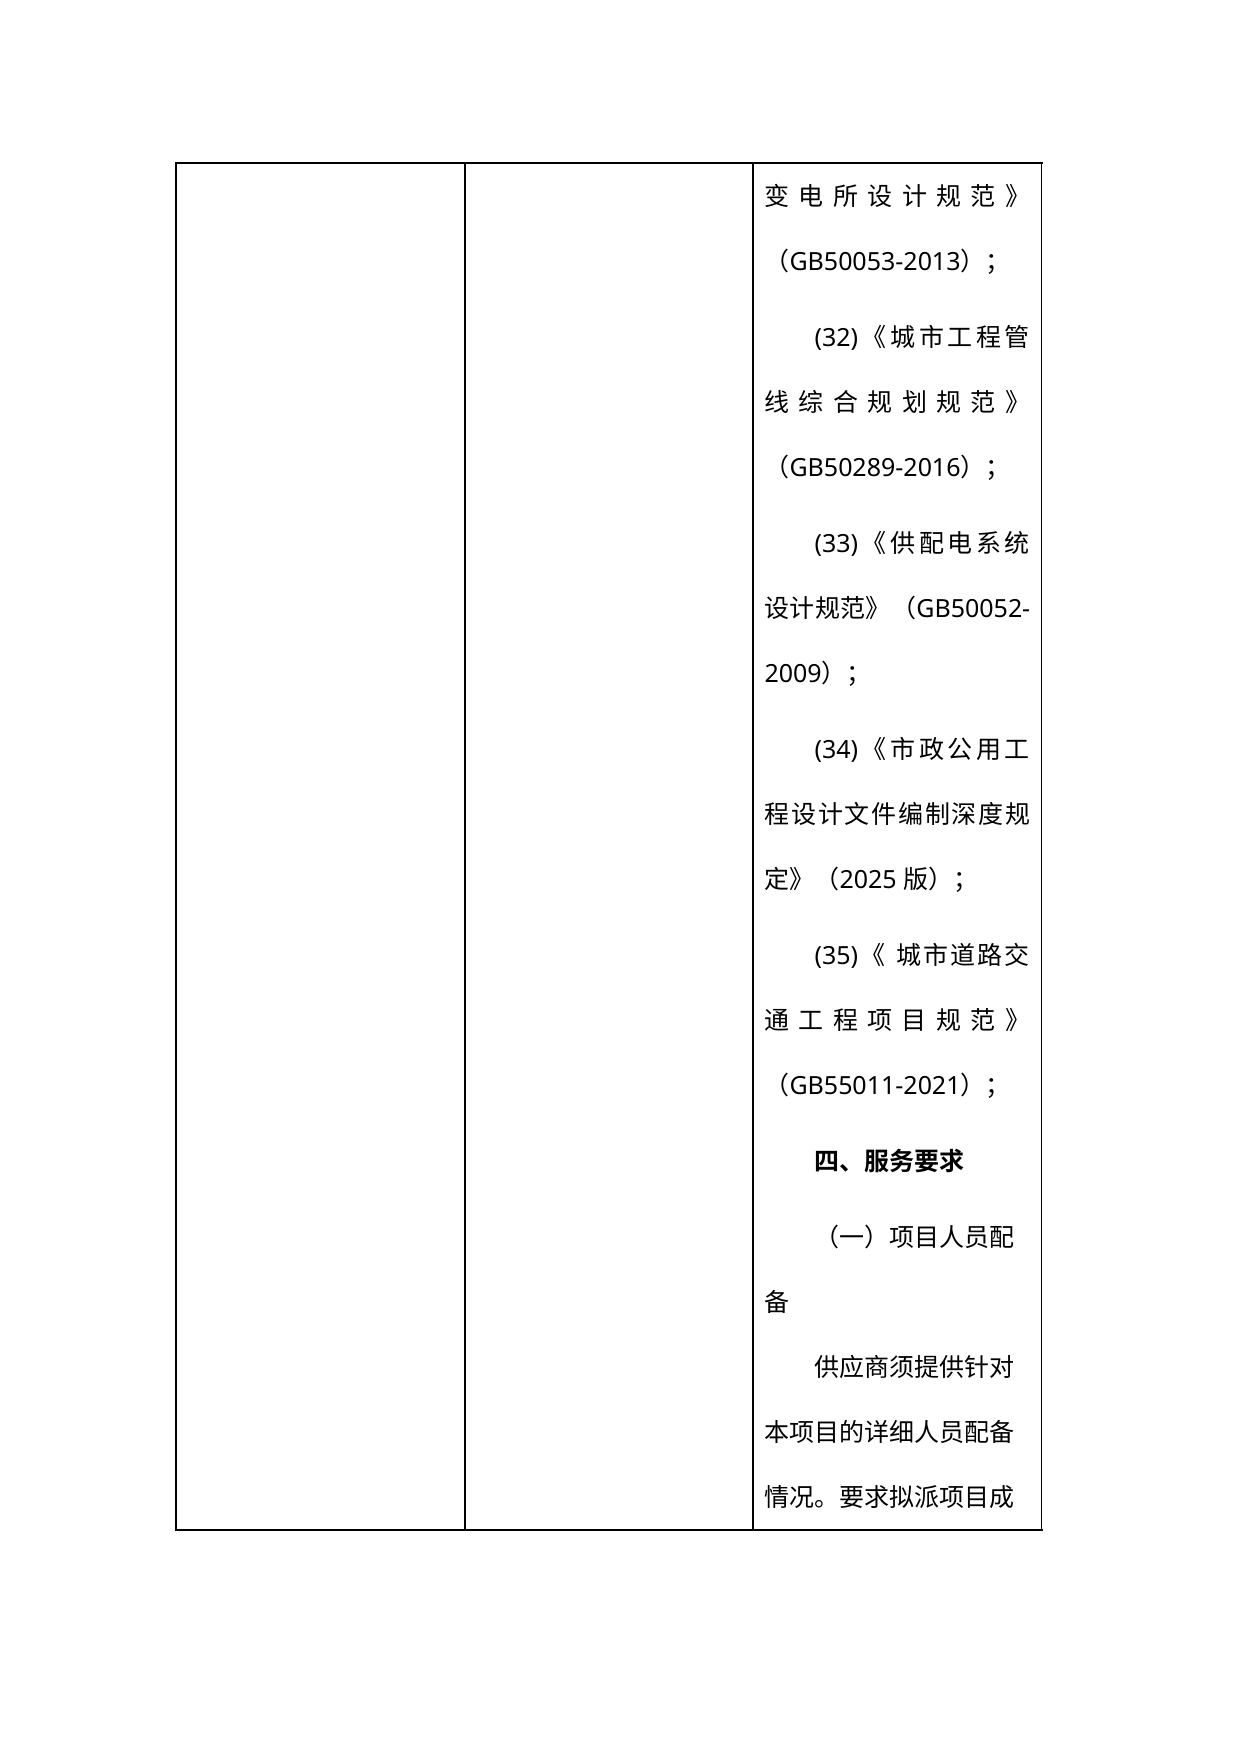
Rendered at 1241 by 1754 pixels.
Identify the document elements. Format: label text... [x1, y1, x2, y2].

table_cell [466, 164, 752, 1529]
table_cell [754, 164, 1041, 1529]
table_cell 1 [177, 164, 464, 1529]
